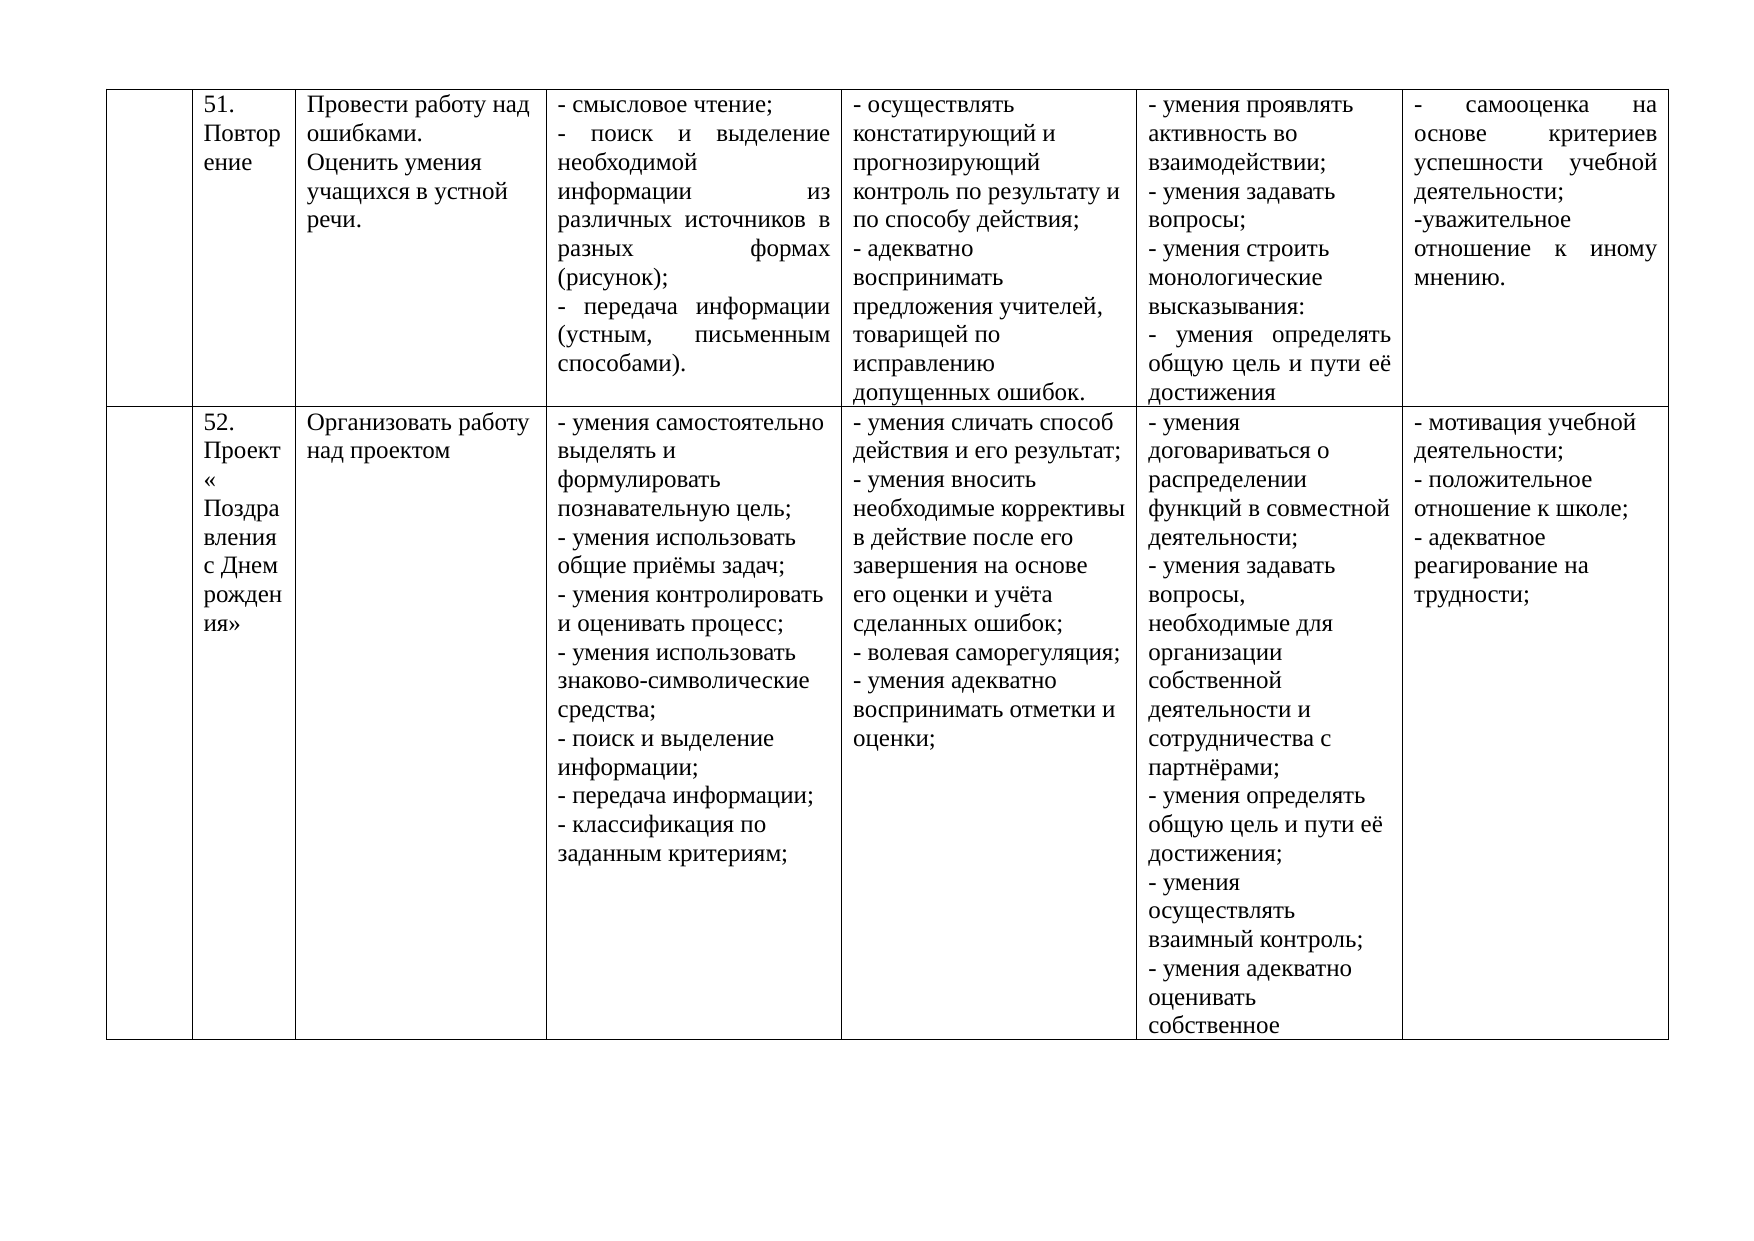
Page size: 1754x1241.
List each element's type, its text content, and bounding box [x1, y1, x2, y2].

table_cell [107, 90, 192, 406]
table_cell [547, 407, 841, 1039]
table_cell - самооценка на основе критериев успешности учебной деятельности; -уважительное отношение к иному мнению. [1403, 90, 1668, 406]
table_cell 51. Повторение [193, 90, 295, 406]
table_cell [296, 407, 546, 1039]
table_cell - осуществлять констатирующий и прогнозирующий контроль по результату и по способу действия; - адекватно воспринимать предложения учителей, товарищей по исправлению допущенных ошибок. [842, 90, 1136, 406]
table_cell - умения проявлять активность во взаимодействии; - умения задавать вопросы; - умения строить монологические высказывания: - умения определять общую цель и пути её достижения [1137, 90, 1402, 406]
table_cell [842, 407, 1136, 1039]
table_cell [1403, 407, 1668, 1039]
table_cell [107, 407, 192, 1039]
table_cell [193, 407, 295, 1039]
table_cell Провести работу над ошибками. Оценить умения учащихся в устной речи. [296, 90, 546, 406]
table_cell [1137, 407, 1402, 1039]
table_cell - смысловое чтение; - поиск и выделение необходимой информации из различных источников в разных формах (рисунок); - передача информации (устным, письменным способами). [547, 90, 841, 406]
